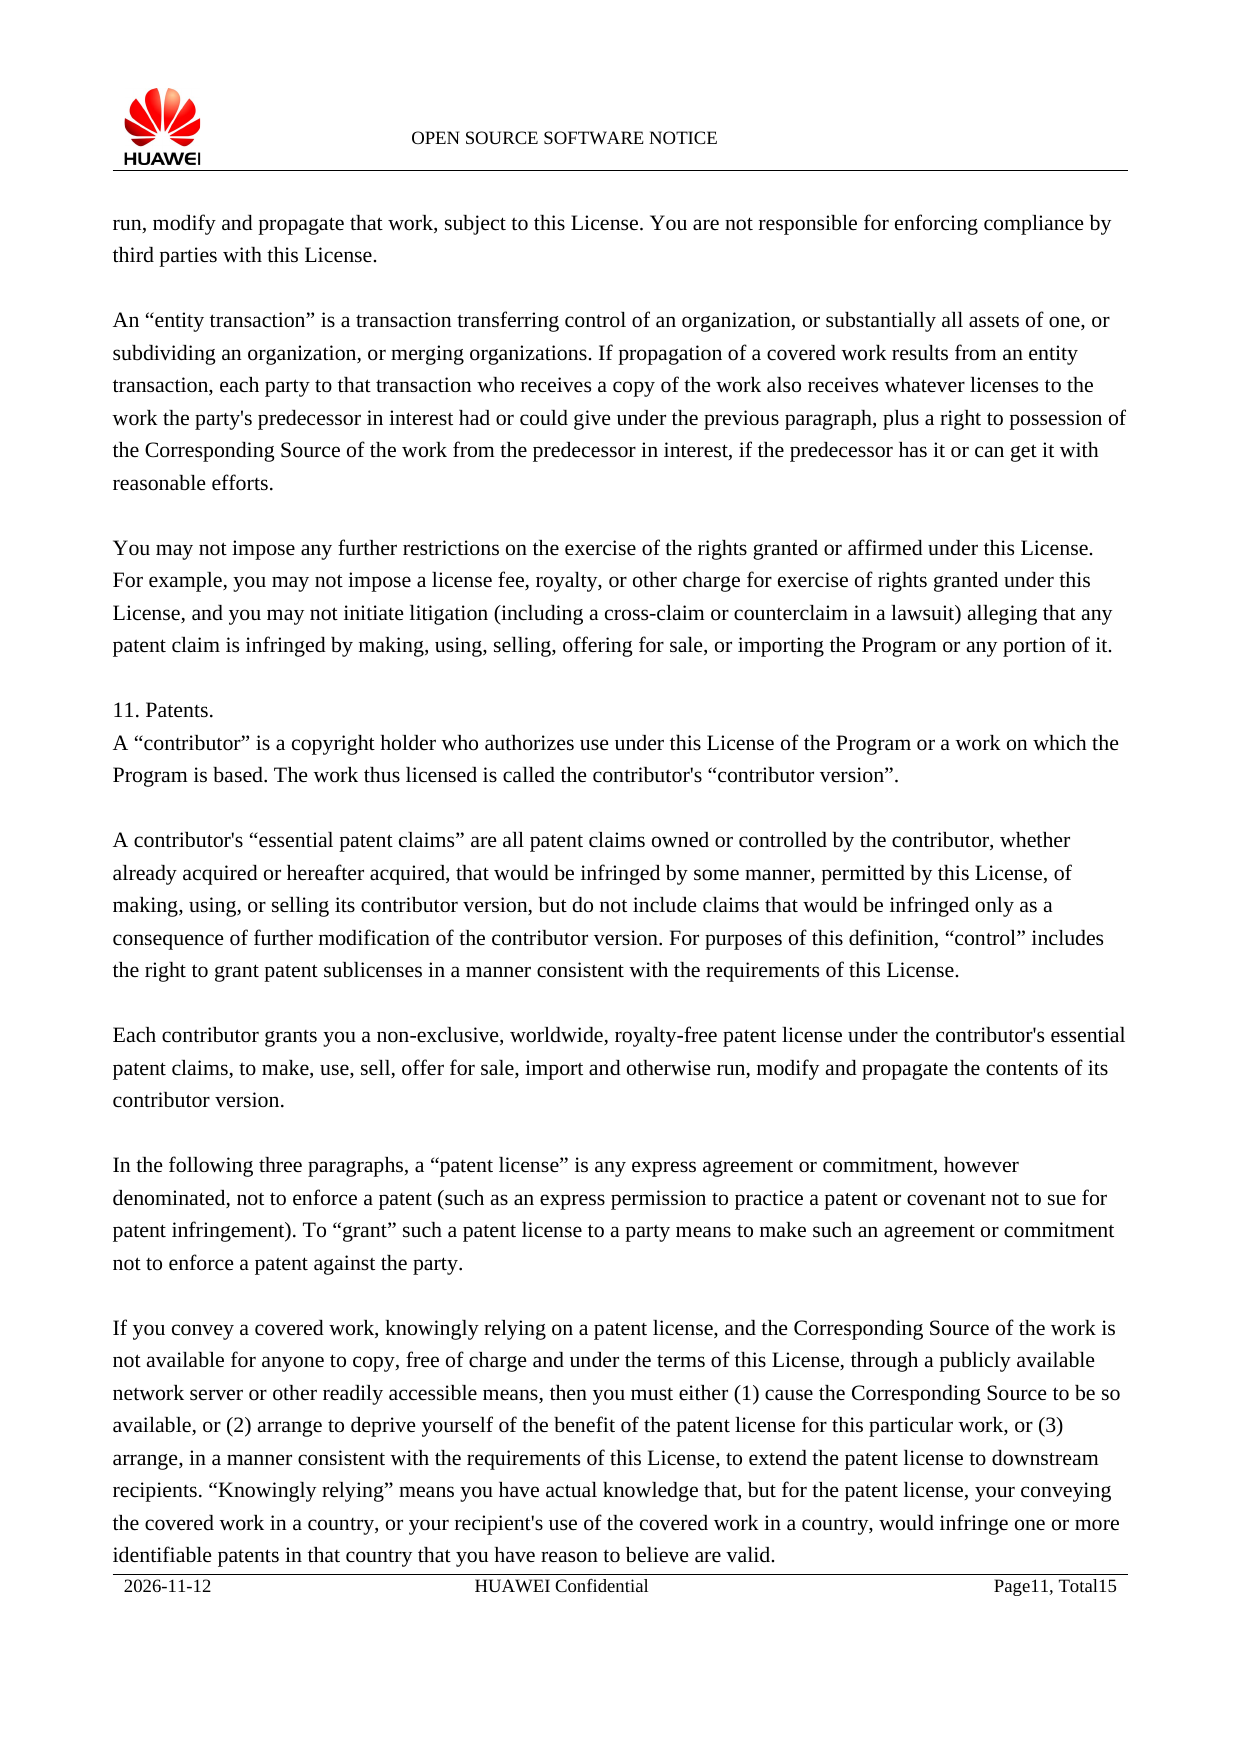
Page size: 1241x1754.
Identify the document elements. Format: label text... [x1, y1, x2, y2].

picture [124, 88, 201, 165]
